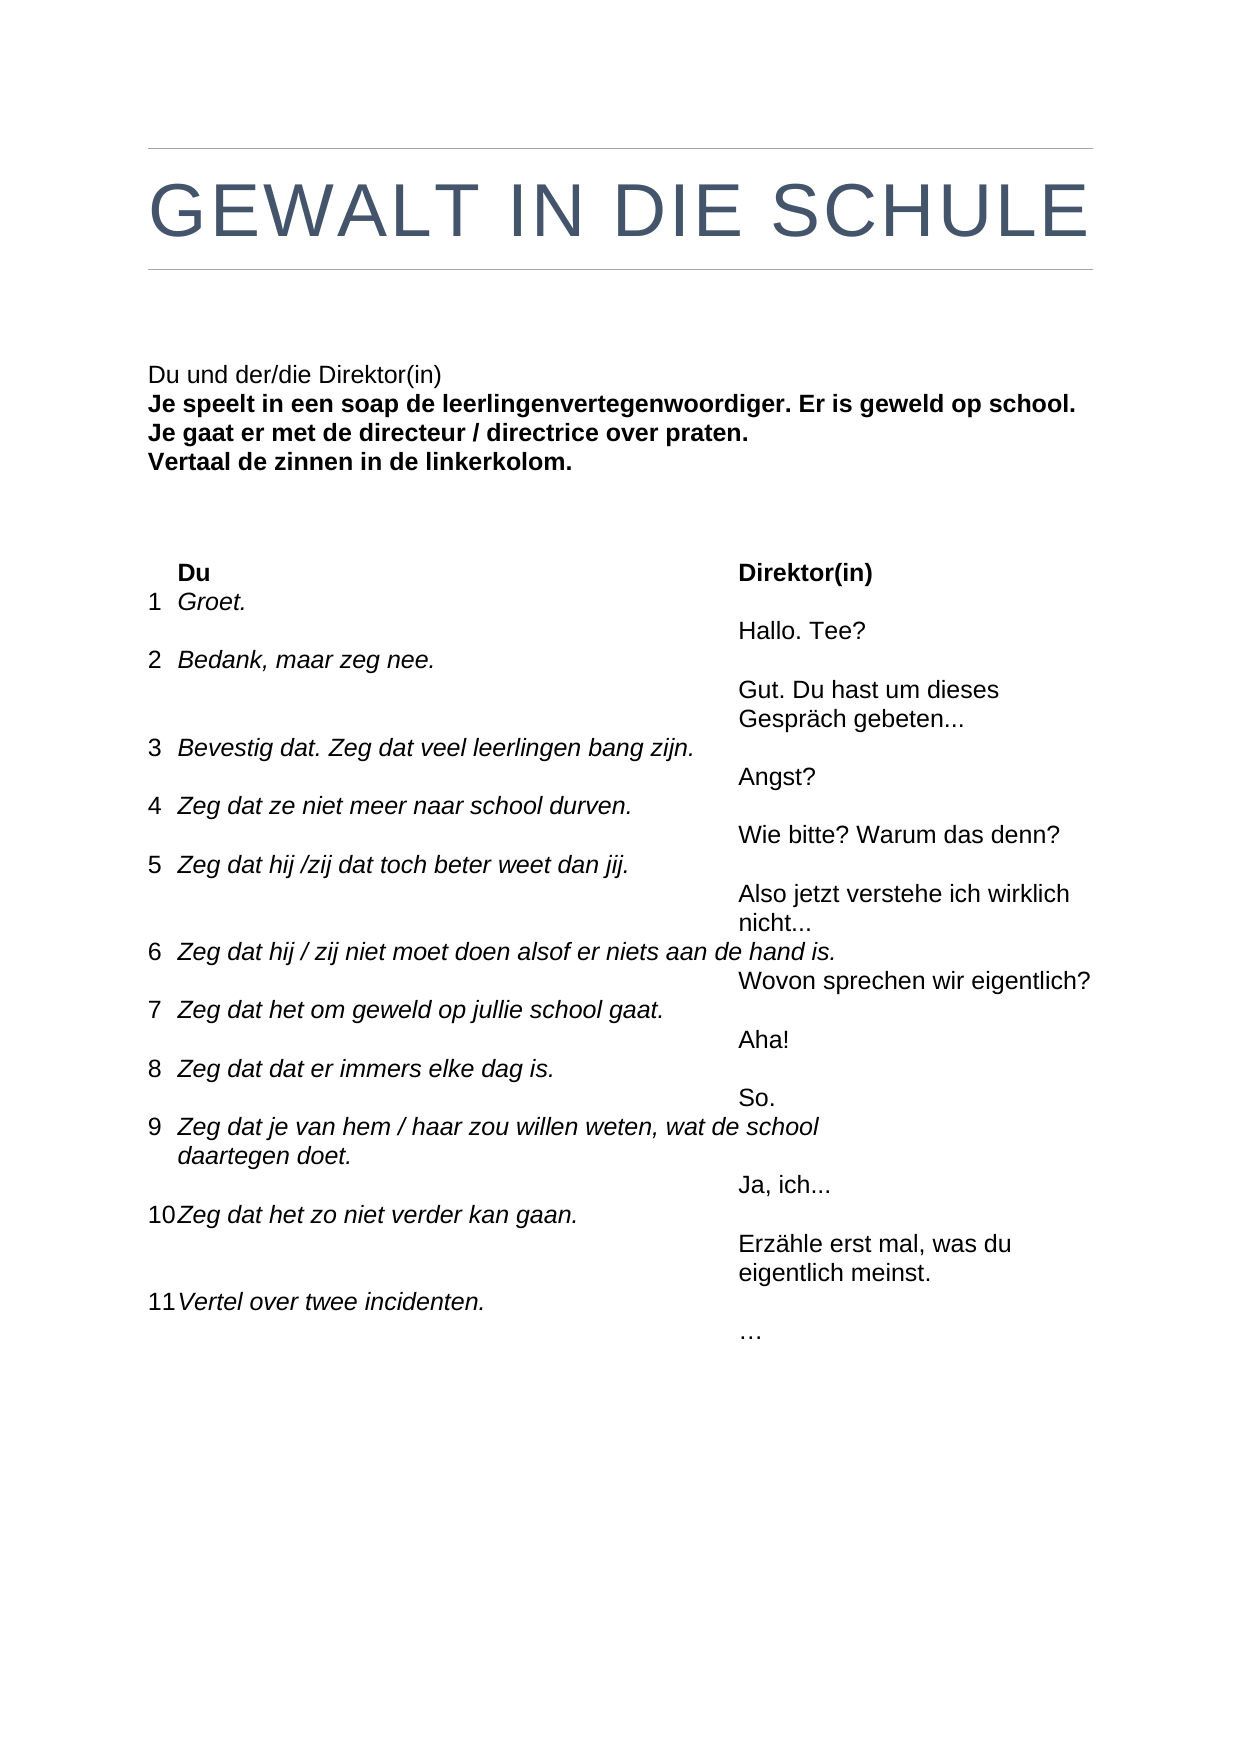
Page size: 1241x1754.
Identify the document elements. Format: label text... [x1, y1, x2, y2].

text Je gaat er met de directeur / directrice over praten. [148, 418, 1093, 447]
title Gewalt in die Schule [148, 149, 1093, 269]
text Du Direktor(in) [148, 558, 1093, 587]
subtitle Du und der/die Direktor(in) [148, 360, 1093, 389]
text Gut. Du hast um dieses Gespräch gebeten... [148, 675, 1093, 733]
text 8 Zeg dat dat er immers elke dag is. [148, 1054, 1093, 1083]
text Also jetzt verstehe ich wirklich nicht... [148, 879, 1093, 937]
text Wie bitte? Warum das denn? [148, 821, 1093, 850]
text Ja, ich... [148, 1171, 1093, 1200]
text … [148, 1316, 1093, 1346]
text 4 Zeg dat ze niet meer naar school durven. [148, 791, 1093, 821]
text 1 Groet. [148, 587, 1093, 616]
text Vertaal de zinnen in de linkerkolom. [148, 447, 1093, 476]
text 2 Bedank, maar zeg nee. [148, 646, 1093, 675]
text Hallo. Tee? [148, 616, 1093, 646]
text 11 Vertel over twee incidenten. [148, 1287, 1093, 1316]
text Erzähle erst mal, was du eigentlich meinst. [148, 1229, 1093, 1287]
text 3 Bevestig dat. Zeg dat veel leerlingen bang zijn. [148, 733, 1093, 762]
text 5 Zeg dat hij /zij dat toch beter weet dan jij. [148, 850, 1093, 879]
text Angst? [148, 762, 1093, 791]
text 9 Zeg dat je van hem / haar zou willen weten, wat de school [148, 1112, 1093, 1141]
text 6 Zeg dat hij / zij niet moet doen alsof er niets aan de hand is. [148, 937, 1093, 966]
text Aha! [148, 1025, 1093, 1054]
text Je speelt in een soap de leerlingenvertegenwoordiger. Er is geweld op school. [148, 389, 1093, 418]
text 7 Zeg dat het om geweld op jullie school gaat. [148, 996, 1093, 1025]
text 10 Zeg dat het zo niet verder kan gaan. [148, 1200, 1093, 1229]
text So. [148, 1083, 1093, 1112]
text Wovon sprechen wir eigentlich? [148, 966, 1093, 996]
text daartegen doet. [148, 1141, 1093, 1171]
